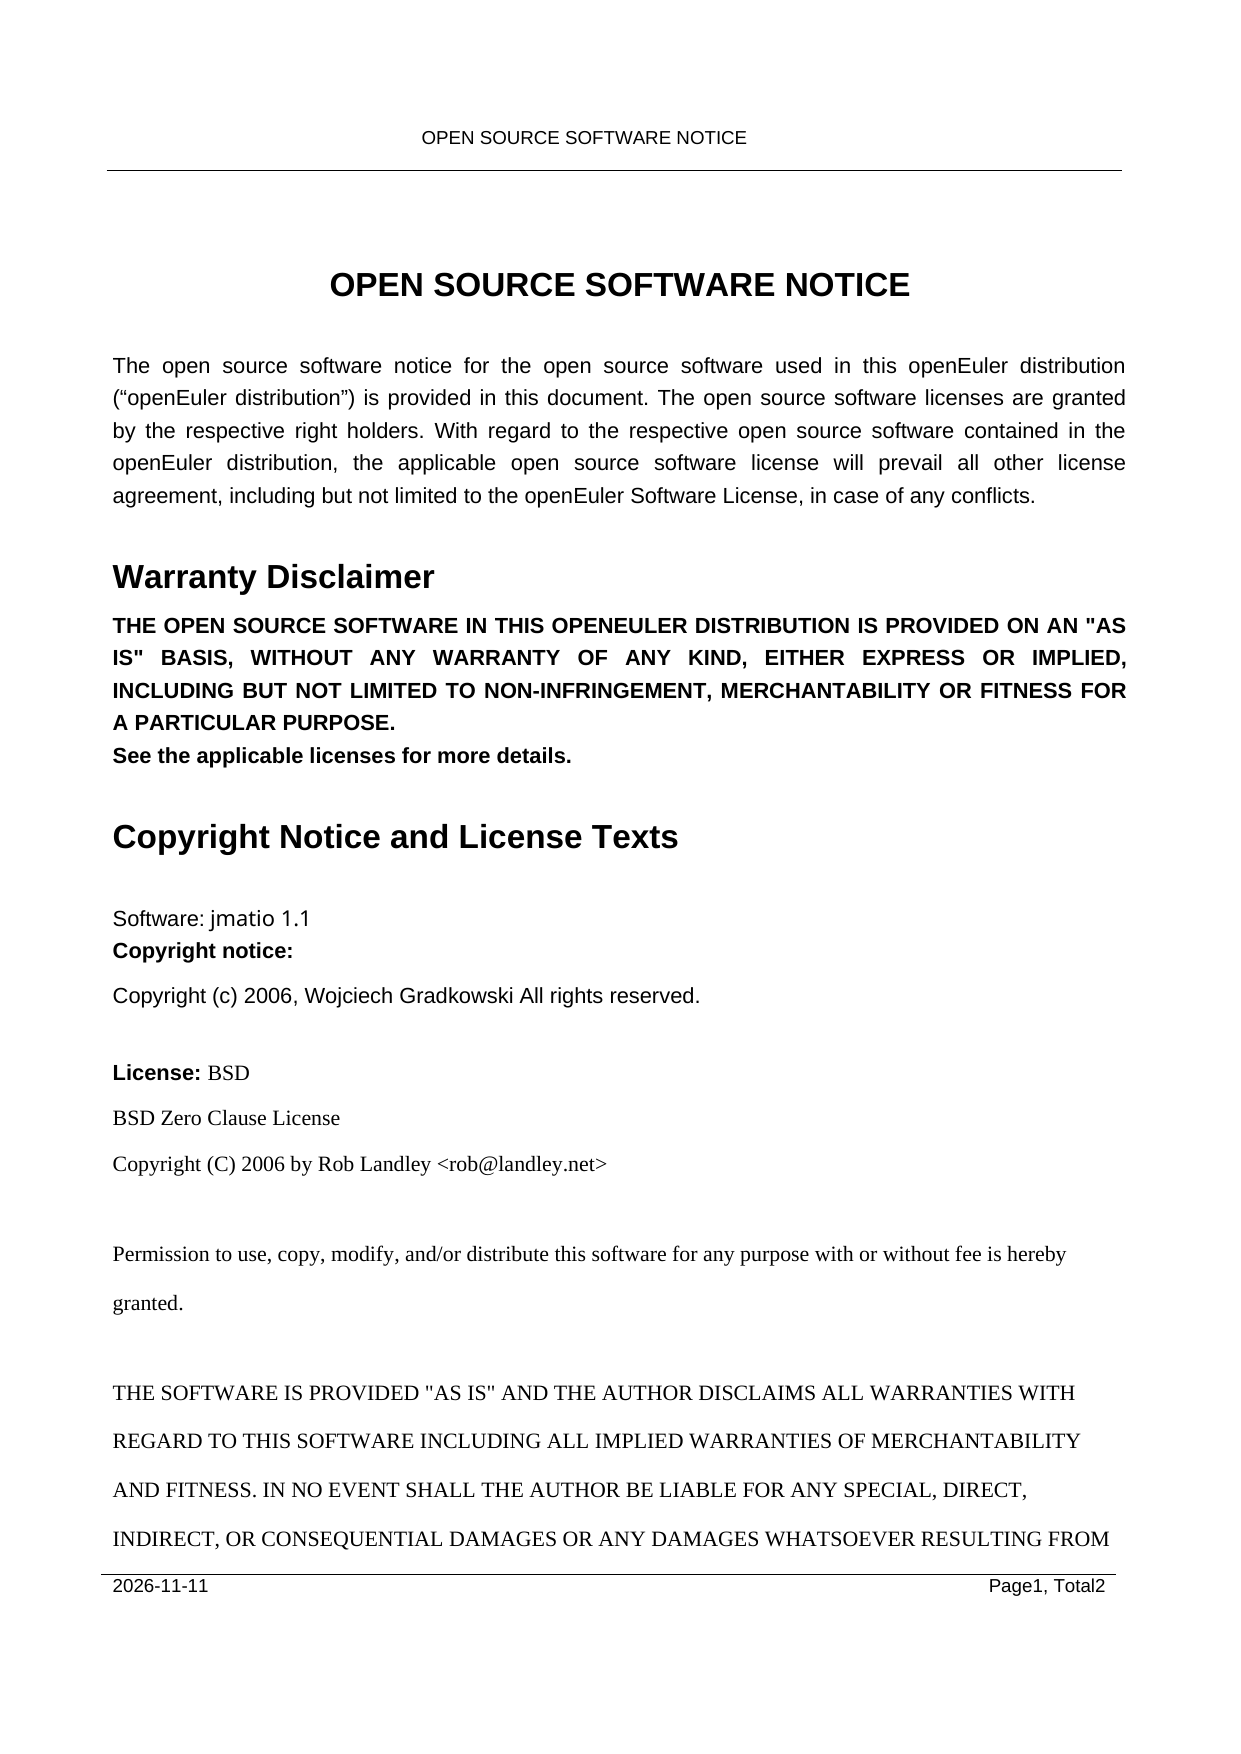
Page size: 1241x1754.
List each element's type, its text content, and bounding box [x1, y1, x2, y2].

text The open source software notice for the open source software used in this openEuler distribution (“openEuler distribution”) is provided in this document. The open source software licenses are granted by the respective right holders. With regard to the respective open source software contained in the openEuler distribution, the applicable open source software license will prevail all other license agreement, including but not limited to the openEuler Software License, in case of any conflicts. [112, 349, 1128, 511]
text THE OPEN SOURCE SOFTWARE IN THIS OPENEULER DISTRIBUTION IS PROVIDED ON AN "AS IS" BASIS, WITHOUT ANY WARRANTY OF ANY KIND, EITHER EXPRESS OR IMPLIED, INCLUDING BUT NOT LIMITED TO NON-INFRINGEMENT, MERCHANTABILITY OR FITNESS FOR A PARTICULAR PURPOSE. See the applicable licenses for more details. [112, 609, 1128, 771]
text Warranty Disclaimer [112, 544, 1128, 609]
text BSD Zero Clause License [112, 1102, 1128, 1134]
text Copyright (c) 2006, Wojciech Gradkowski All rights reserved. [112, 979, 1128, 1012]
text OPEN SOURCE SOFTWARE NOTICE [112, 251, 1128, 316]
text Software: jmatio 1.1 [112, 901, 1128, 934]
text Copyright notice: [112, 934, 1128, 966]
text License: BSD [112, 1057, 1128, 1089]
text Copyright (C) 2006 by Rob Landley <rob@landley.net> [112, 1147, 1128, 1179]
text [112, 1376, 1128, 1555]
text Permission to use, copy, modify, and/or distribute this software for any purpose with or without fee is hereby granted. [112, 1237, 1128, 1318]
text Copyright Notice and License Texts [112, 804, 1128, 869]
